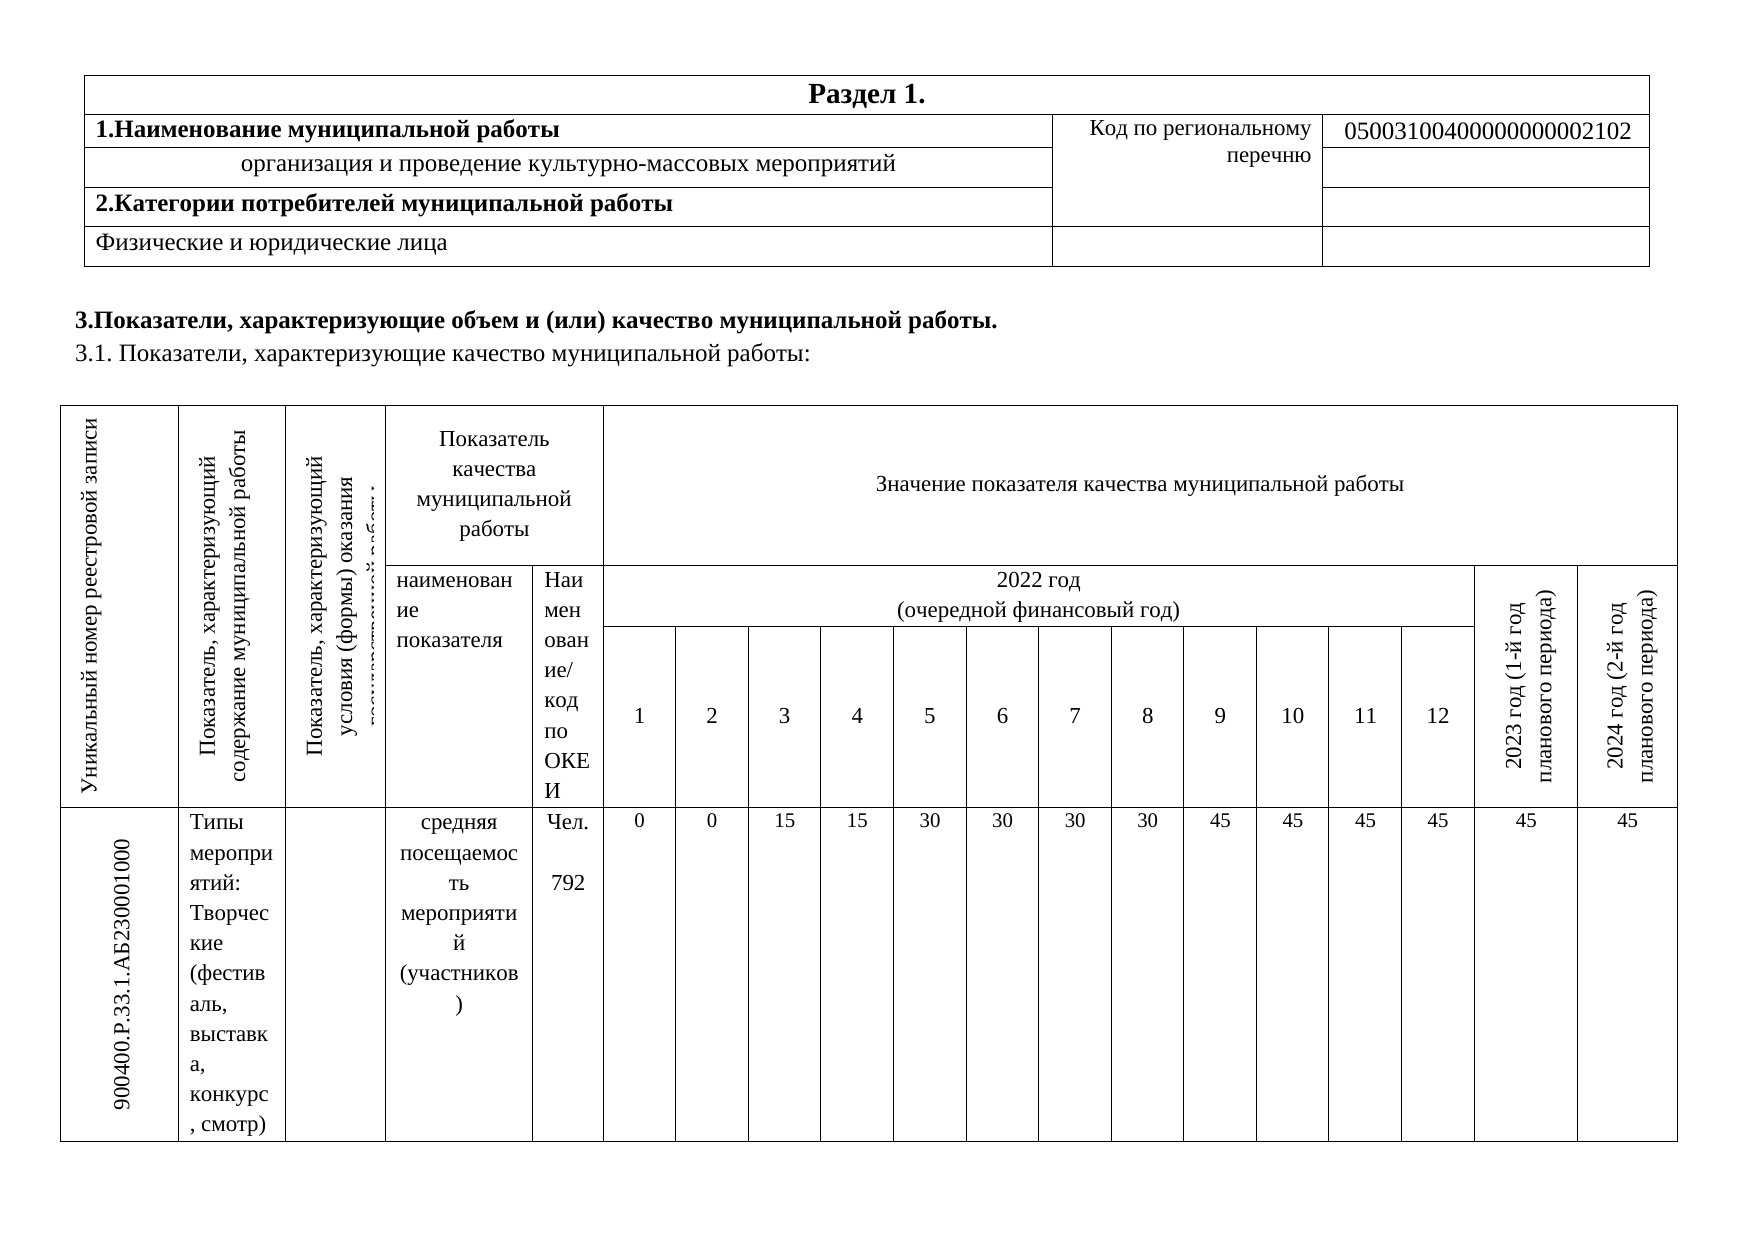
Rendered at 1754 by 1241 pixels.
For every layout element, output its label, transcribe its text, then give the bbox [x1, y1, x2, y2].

table_cell 45 [1402, 808, 1474, 1141]
table_cell 15 [749, 808, 820, 1141]
table_cell Наименование/код по ОКЕИ [533, 566, 603, 807]
table_cell 10 [1257, 627, 1328, 807]
table_cell 45 [1578, 808, 1677, 1141]
table_header Показатель, характеризующий содержание муниципальной работы [179, 406, 285, 807]
table_cell 2022 год (очередной финансовый год) [604, 566, 1474, 626]
table_cell Физические и юридические лица [85, 227, 1052, 266]
table_cell 2023 год (1-й год планового периода) [1475, 566, 1577, 807]
table_cell 0 [604, 808, 675, 1141]
table_cell 30 [1112, 808, 1183, 1141]
table_cell 30 [967, 808, 1038, 1141]
table_cell [1323, 148, 1649, 187]
table_header Уникальный номер реестровой записи [61, 406, 178, 807]
table_cell 15 [821, 808, 893, 1141]
table_cell 12 [1402, 627, 1474, 807]
table_cell организация и проведение культурно-массовых мероприятий [85, 148, 1052, 187]
table_cell 900400.Р.33.1.АБ230001000 [61, 808, 178, 1141]
table_cell 0 [676, 808, 748, 1141]
table_cell 8 [1112, 627, 1183, 807]
text 3.Показатели, характеризующие объем и (или) качество муниципальной работы. [75, 305, 1679, 334]
table_cell наименование показателя [386, 566, 532, 807]
table_cell 2 [676, 627, 748, 807]
table_cell 2024 год (2-й год планового периода) [1578, 566, 1677, 807]
table_cell Чел. 792 [533, 808, 603, 1141]
table_cell [286, 808, 385, 1141]
table_header Показатель, характеризующий условия (формы) оказания государственной работы [286, 406, 385, 807]
table_header Показатель качества муниципальной работы [386, 406, 603, 564]
table_cell Типы мероприятий: Творческие (фестиваль, выставка, конкурс, смотр) [179, 808, 285, 1141]
table_header Значение показателя качества муниципальной работы [604, 406, 1677, 564]
table_cell 30 [894, 808, 966, 1141]
table_cell [1323, 115, 1649, 147]
table_cell 45 [1184, 808, 1256, 1141]
table_cell средняя посещаемость мероприятий (участников) [386, 808, 532, 1141]
table_cell 45 [1257, 808, 1328, 1141]
table_cell 7 [1039, 627, 1111, 807]
table_cell 11 [1329, 627, 1401, 807]
table_cell 45 [1475, 808, 1577, 1141]
table_cell 2.Категории потребителей муниципальной работы [85, 188, 1052, 226]
table_cell 1 [604, 627, 675, 807]
table_cell 6 [967, 627, 1038, 807]
table_cell 5 [894, 627, 966, 807]
table_cell 30 [1039, 808, 1111, 1141]
table_cell Код по региональному перечню [1053, 115, 1322, 226]
text 3.1. Показатели, характеризующие качество муниципальной работы: [75, 338, 1679, 367]
table_header Раздел 1. [85, 76, 1649, 113]
table_cell [1323, 227, 1649, 266]
table_cell [1323, 188, 1649, 226]
table_cell 45 [1329, 808, 1401, 1141]
table_cell 3 [749, 627, 820, 807]
table_cell 4 [821, 627, 893, 807]
table_cell 1.Наименование муниципальной работы [85, 115, 1052, 147]
table_cell 9 [1184, 627, 1256, 807]
table_cell [1053, 227, 1322, 266]
